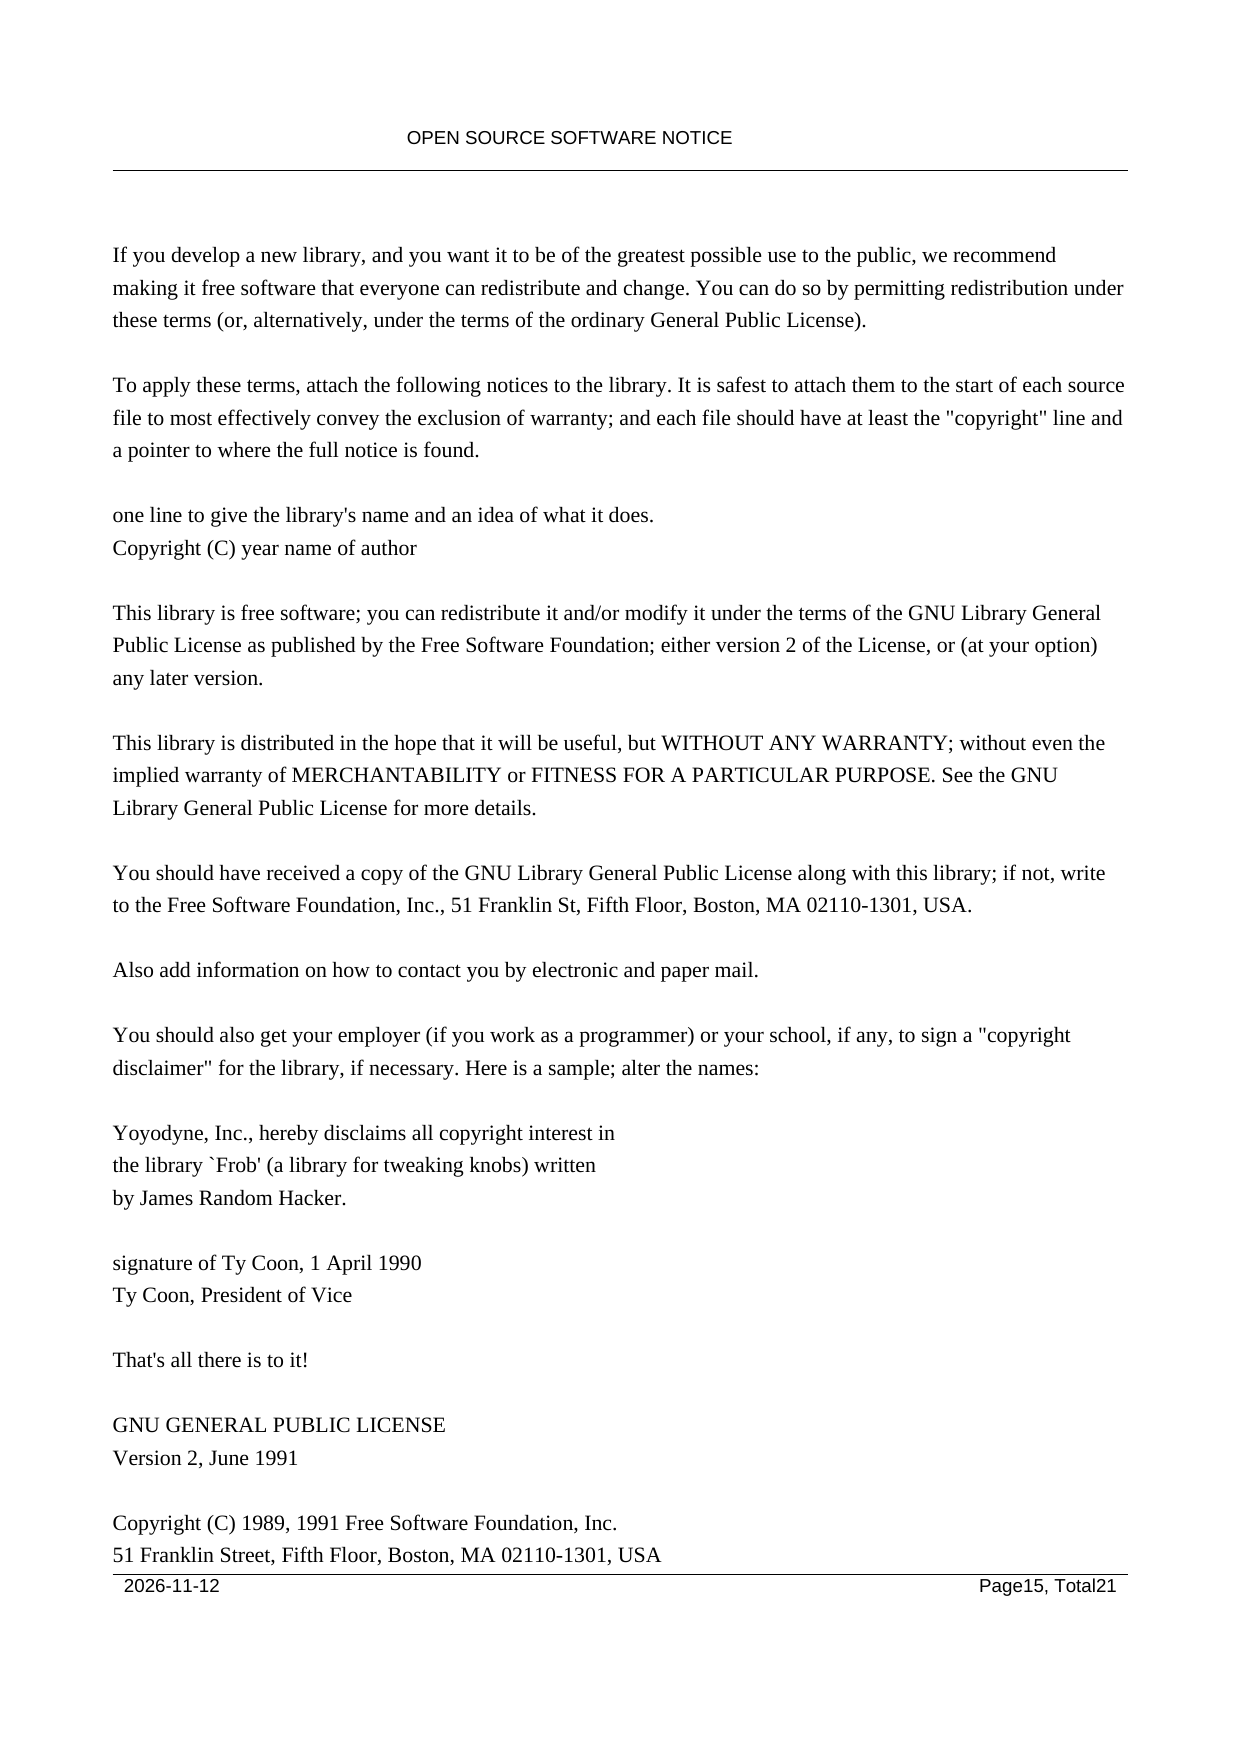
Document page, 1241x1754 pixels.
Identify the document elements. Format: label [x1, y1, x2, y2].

text [112, 206, 1128, 1571]
